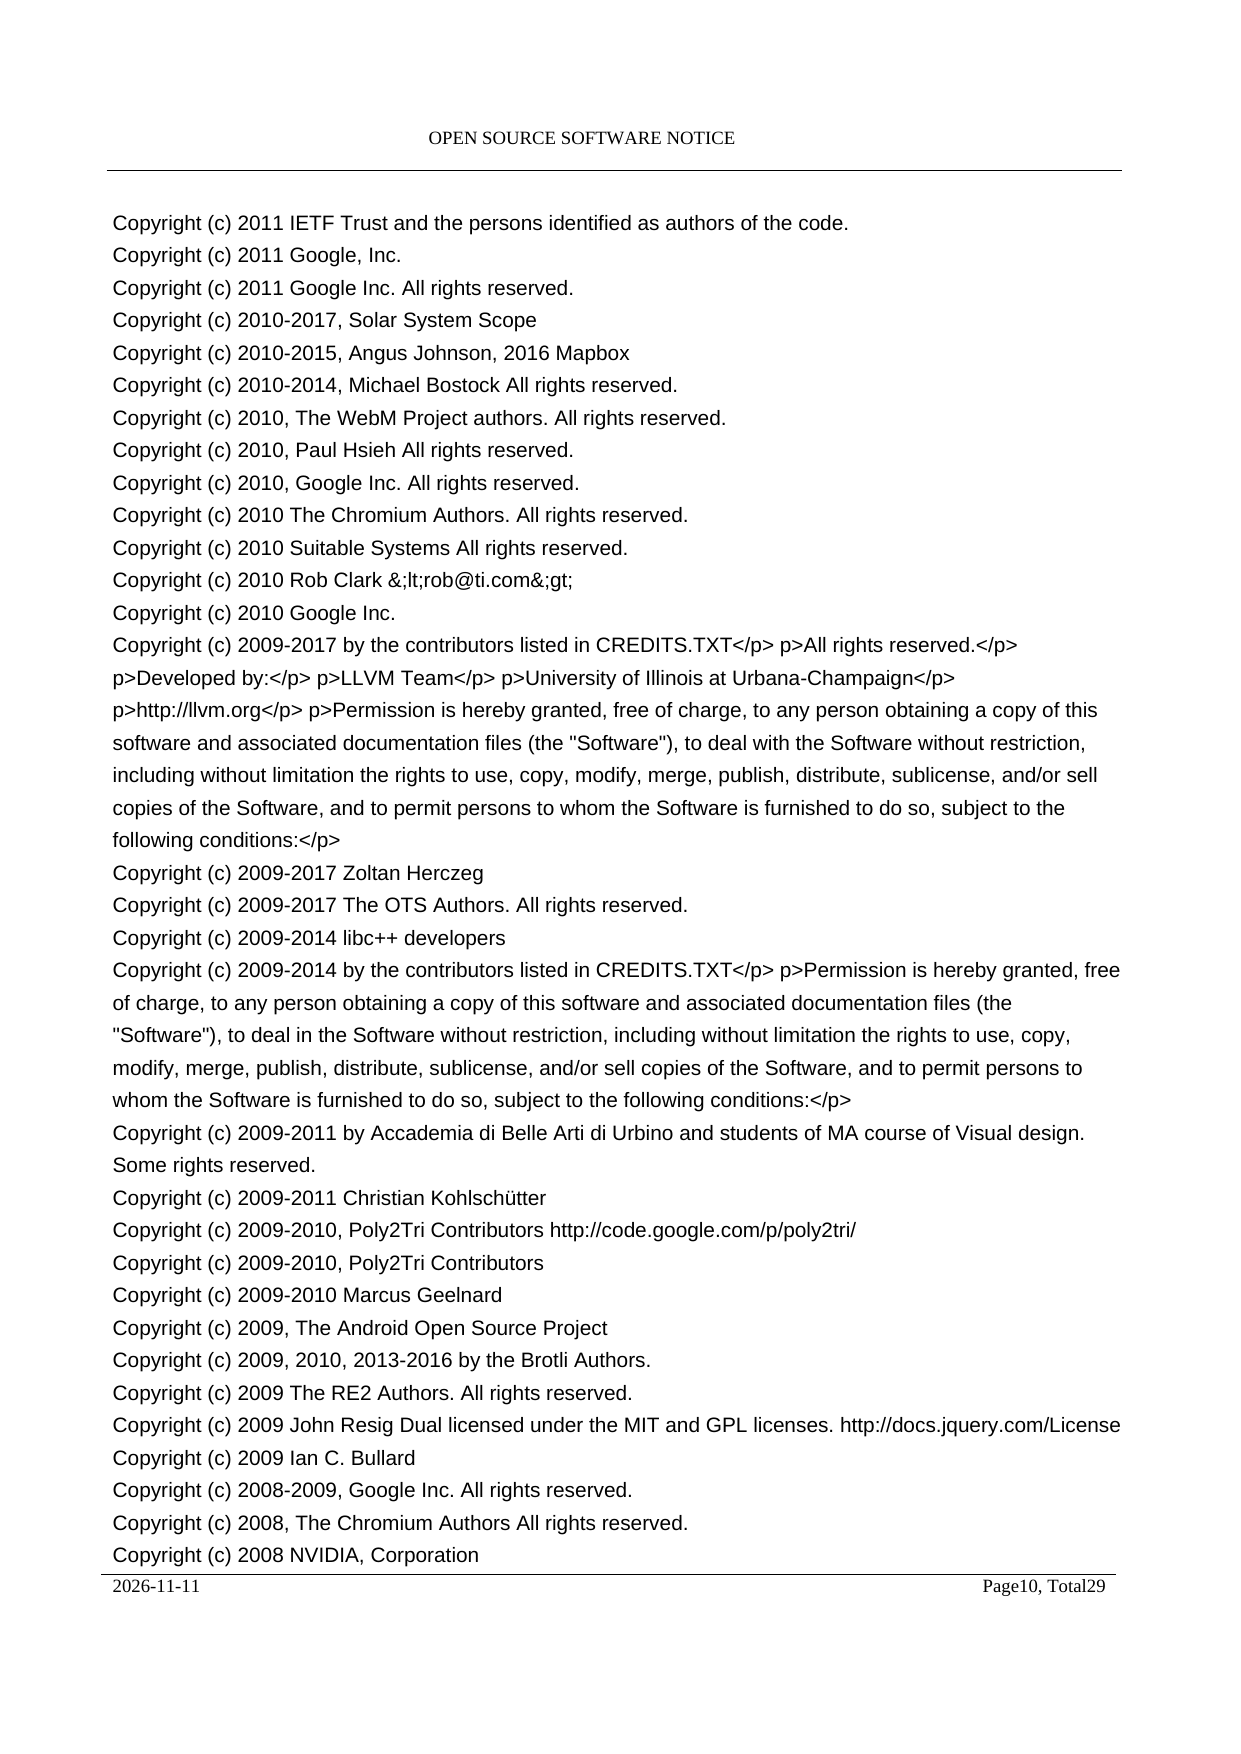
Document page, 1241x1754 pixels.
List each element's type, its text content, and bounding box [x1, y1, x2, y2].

text Copyright (c) 2010, Google Inc. All rights reserved. [112, 466, 1128, 499]
text Copyright (c) 2011 Google, Inc. [112, 239, 1128, 271]
text Copyright (c) 2011 Google Inc. All rights reserved. [112, 271, 1128, 304]
text Copyright (c) 2009-2017 The OTS Authors. All rights reserved. [112, 889, 1128, 921]
text Copyright (c) 2010-2017, Solar System Scope [112, 304, 1128, 336]
text Copyright (c) 2009-2014 libc++ developers [112, 921, 1128, 954]
text Copyright (c) 2008-2009, Google Inc. All rights reserved. [112, 1474, 1128, 1506]
text Copyright (c) 2010 Suitable Systems All rights reserved. [112, 531, 1128, 564]
text Copyright (c) 2011 IETF Trust and the persons identified as authors of the code. [112, 206, 1128, 239]
text Copyright (c) 2010-2015, Angus Johnson, 2016 Mapbox [112, 336, 1128, 369]
text Copyright (c) 2010 The Chromium Authors. All rights reserved. [112, 499, 1128, 531]
text Copyright (c) 2010, The WebM Project authors. All rights reserved. [112, 401, 1128, 434]
text Copyright (c) 2009-2011 Christian Kohlschütter [112, 1181, 1128, 1214]
text Copyright (c) 2010 Rob Clark &;lt;rob@ti.com&;gt; [112, 564, 1128, 596]
text Copyright (c) 2008, The Chromium Authors All rights reserved. [112, 1506, 1128, 1539]
text Copyright (c) 2009-2017 by the contributors listed in CREDITS.TXT</p> p>All rights reserved.</p> p>Developed by:</p> p>LLVM Team</p> p>University of Illinois at Urbana-Champaign</p> p>http://llvm.org</p> p>Permission is hereby granted, free of charge, to any person obtaining a copy of this software and associated documentation files (the "Software"), to deal with the Software without restriction, including without limitation the rights to use, copy, modify, merge, publish, distribute, sublicense, and/or sell copies of the Software, and to permit persons to whom the Software is furnished to do so, subject to the following conditions:</p> [112, 629, 1128, 856]
text Copyright (c) 2009, The Android Open Source Project [112, 1311, 1128, 1344]
text Copyright (c) 2009 Ian C. Bullard [112, 1441, 1128, 1474]
text Copyright (c) 2009-2014 by the contributors listed in CREDITS.TXT</p> p>Permission is hereby granted, free of charge, to any person obtaining a copy of this software and associated documentation files (the "Software"), to deal in the Software without restriction, including without limitation the rights to use, copy, modify, merge, publish, distribute, sublicense, and/or sell copies of the Software, and to permit persons to whom the Software is furnished to do so, subject to the following conditions:</p> [112, 954, 1128, 1116]
text Copyright (c) 2008 NVIDIA, Corporation [112, 1539, 1128, 1571]
text Copyright (c) 2009 John Resig Dual licensed under the MIT and GPL licenses. http://docs.jquery.com/License [112, 1409, 1128, 1441]
text Copyright (c) 2009, 2010, 2013-2016 by the Brotli Authors. [112, 1344, 1128, 1376]
text Copyright (c) 2009 The RE2 Authors. All rights reserved. [112, 1376, 1128, 1409]
text Copyright (c) 2009-2010, Poly2Tri Contributors http://code.google.com/p/poly2tri/ [112, 1214, 1128, 1246]
text Copyright (c) 2009-2011 by Accademia di Belle Arti di Urbino and students of MA course of Visual design. Some rights reserved. [112, 1116, 1128, 1181]
text Copyright (c) 2010-2014, Michael Bostock All rights reserved. [112, 369, 1128, 401]
text Copyright (c) 2010 Google Inc. [112, 596, 1128, 629]
text Copyright (c) 2009-2010 Marcus Geelnard [112, 1279, 1128, 1311]
text Copyright (c) 2010, Paul Hsieh All rights reserved. [112, 434, 1128, 466]
text Copyright (c) 2009-2017 Zoltan Herczeg [112, 856, 1128, 889]
text Copyright (c) 2009-2010, Poly2Tri Contributors [112, 1246, 1128, 1279]
